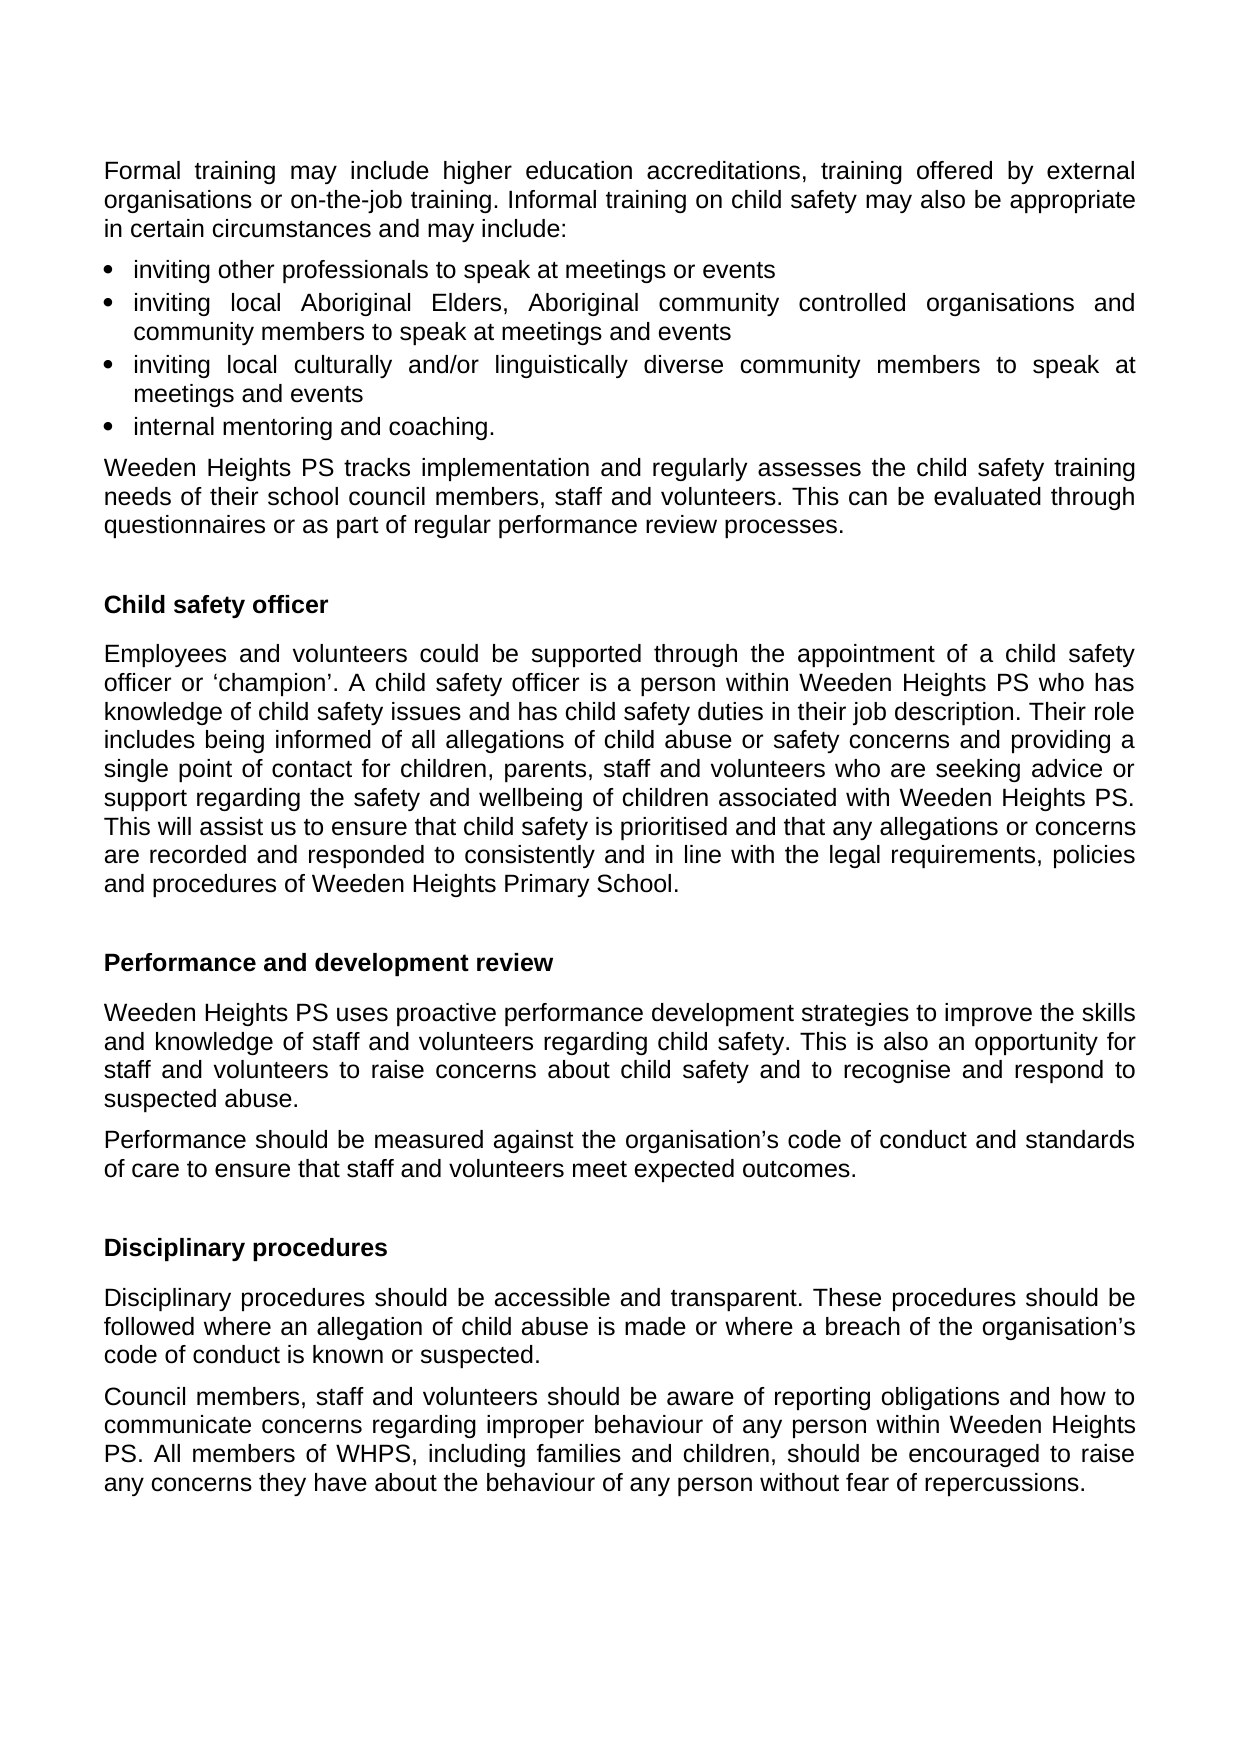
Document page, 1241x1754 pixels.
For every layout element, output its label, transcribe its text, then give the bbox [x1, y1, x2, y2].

list inviting other professionals to speak at meetings or events [103, 255, 1137, 284]
text Disciplinary procedures should be accessible and transparent. These procedures should be followed where an allegation of child abuse is made or where a breach of the organisation’s code of conduct is known or suspected. [103, 1283, 1137, 1369]
list inviting local Aboriginal Elders, Aboriginal community controlled organisations and community members to speak at meetings and events [103, 288, 1137, 346]
text Disciplinary procedures [103, 1216, 1137, 1262]
text Weeden Heights PS tracks implementation and regularly assesses the child safety training needs of their school council members, staff and volunteers. This can be evaluated through questionnaires or as part of regular performance review processes. [103, 453, 1137, 539]
text Performance and development review [103, 931, 1137, 977]
text Child safety officer [103, 573, 1137, 618]
list inviting local culturally and/or linguistically diverse community members to speak at meetings and events [103, 350, 1137, 407]
text Council members, staff and volunteers should be aware of reporting obligations and how to communicate concerns regarding improper behaviour of any person within Weeden Heights PS. All members of WHPS, including families and children, should be encouraged to raise any concerns they have about the behaviour of any person without fear of repercussions. [103, 1382, 1137, 1497]
text Formal training may include higher education accreditations, training offered by external organisations or on-the-job training. Informal training on child safety may also be appropriate in certain circumstances and may include: [103, 156, 1137, 243]
text Employees and volunteers could be supported through the appointment of a child safety officer or ‘champion’. A child safety officer is a person within Weeden Heights PS who has knowledge of child safety issues and has child safety duties in their job description. Their role includes being informed of all allegations of child abuse or safety concerns and providing a single point of contact for children, parents, staff and volunteers who are seeking advice or support regarding the safety and wellbeing of children associated with Weeden Heights PS. This will assist us to ensure that child safety is prioritised and that any allegations or concerns are recorded and responded to consistently and in line with the legal requirements, policies and procedures of Weeden Heights Primary School. [103, 639, 1137, 898]
text Weeden Heights PS uses proactive performance development strategies to improve the skills and knowledge of staff and volunteers regarding child safety. This is also an opportunity for staff and volunteers to raise concerns about child safety and to recognise and respond to suspected abuse. [103, 998, 1137, 1113]
text Performance should be measured against the organisation’s code of conduct and standards of care to ensure that staff and volunteers meet expected outcomes. [103, 1126, 1137, 1183]
list internal mentoring and coaching. [103, 412, 1137, 441]
